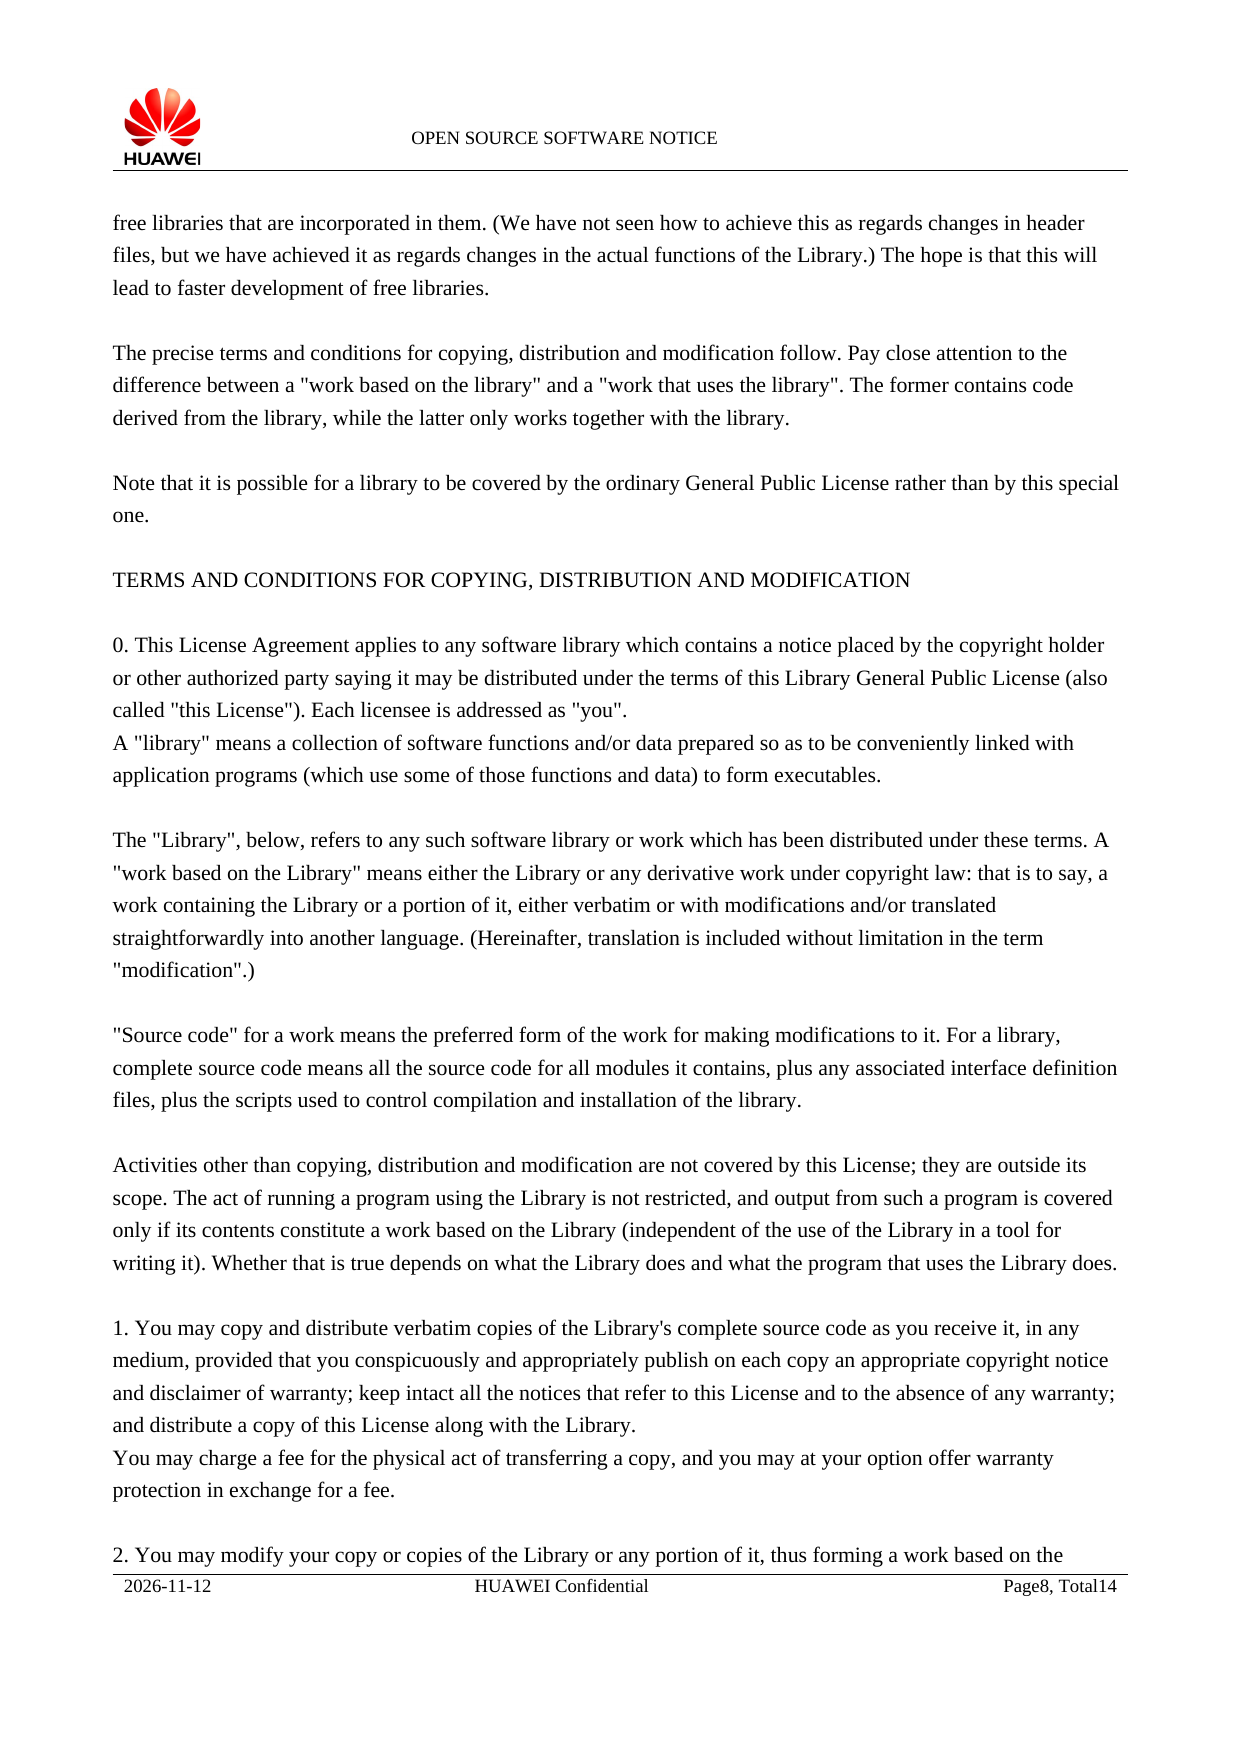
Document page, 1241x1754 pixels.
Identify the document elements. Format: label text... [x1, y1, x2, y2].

picture [124, 88, 201, 165]
